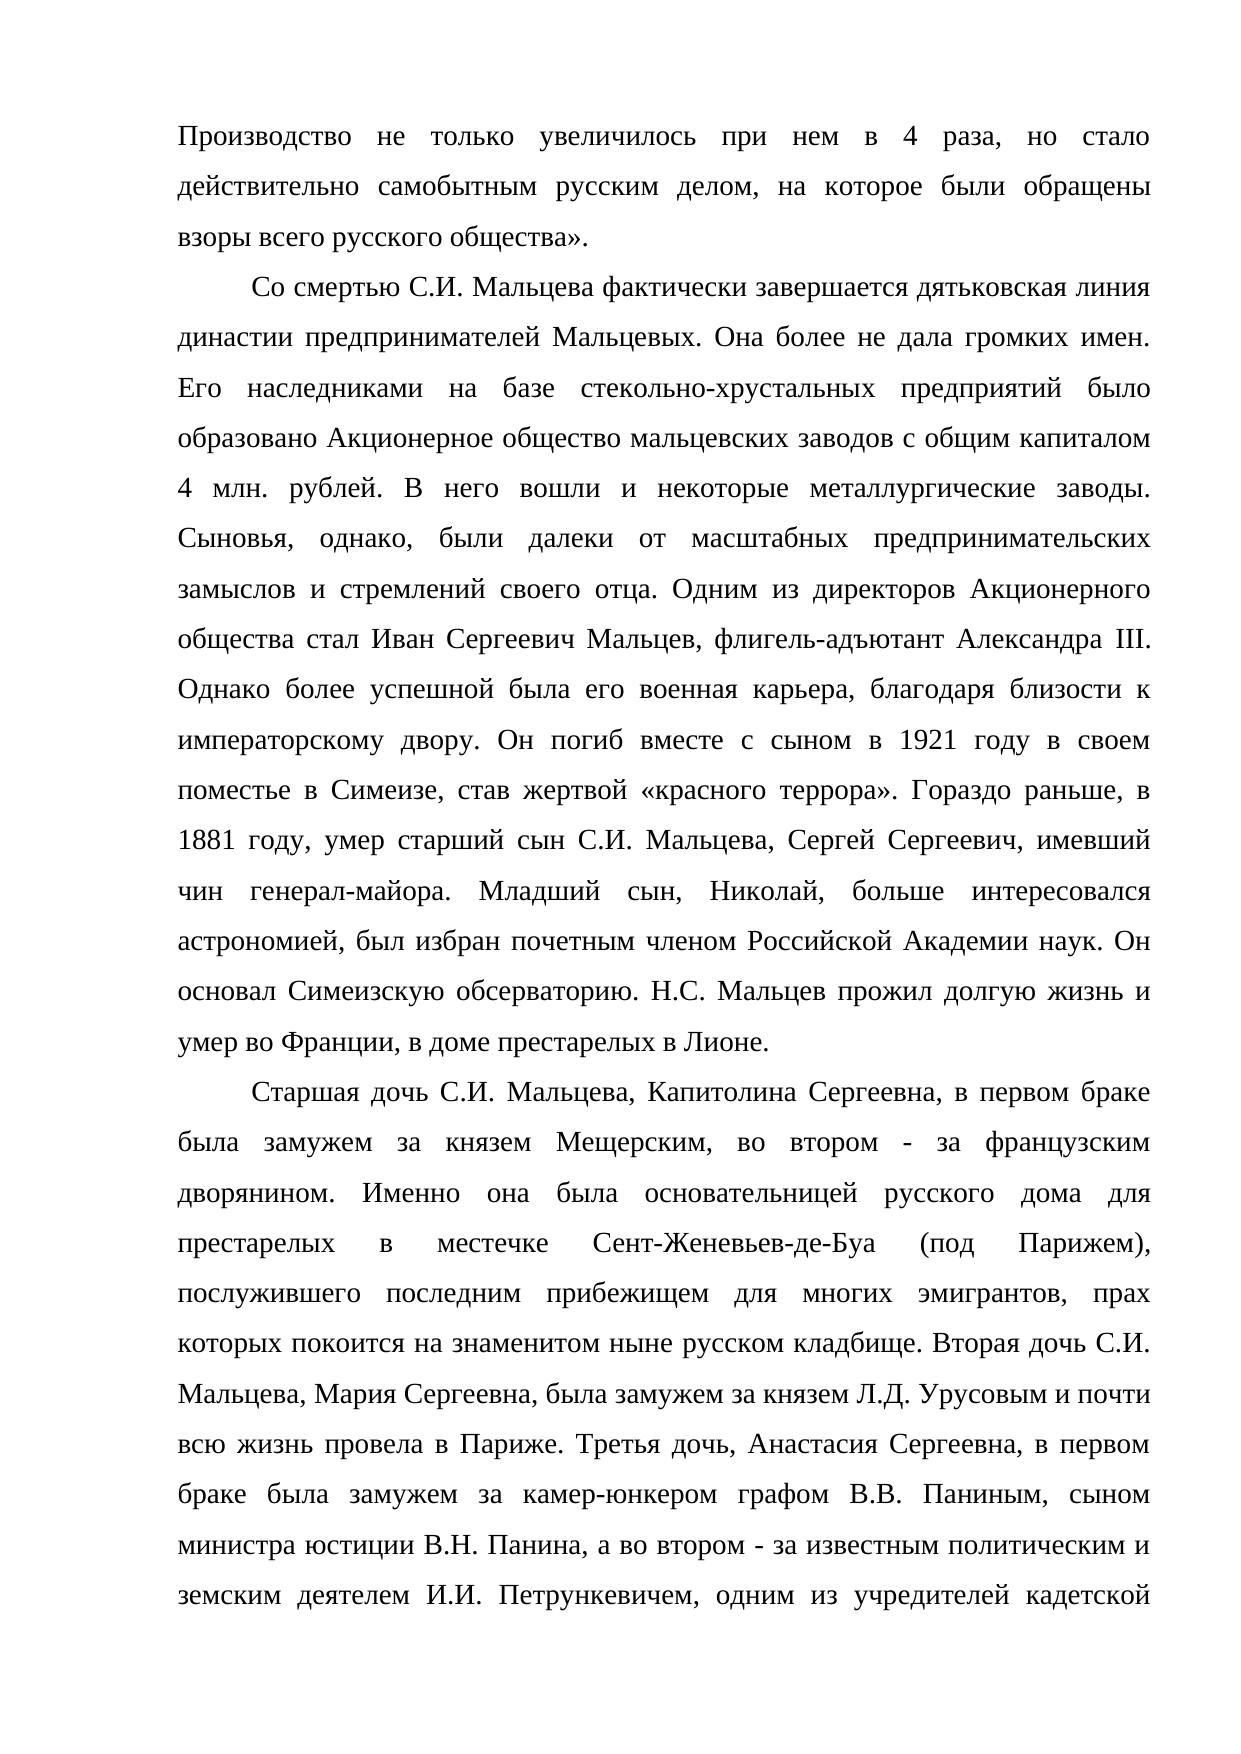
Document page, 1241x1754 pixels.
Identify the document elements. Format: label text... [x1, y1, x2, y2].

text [177, 1074, 1152, 1611]
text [177, 118, 1152, 252]
text Со смертью С.И. Мальцева фактически завершается дятьковская линия династии предпринимателей Мальцевых. Она более не дала громких имен. Его наследниками на базе стекольно-хрустальных предприятий было образовано Акционерное общество мальцевских заводов с общим капиталом 4 млн. рублей. В него вошли и некоторые металлургические заводы. Сыновья, однако, были далеки от масштабных предпринимательских замыслов и стремлений своего отца. Одним из директоров Акционерного общества стал Иван Сергеевич Мальцев, флигель-адъютант Александра III. Однако более успешной была его военная карьера, благодаря близости к императорскому двору. Он погиб вместе с сыном в 1921 году в своем поместье в Симеизе, став жертвой «красного террора». Гораздо раньше, в 1881 году, умер старший сын С.И. Мальцева, Сергей Сергеевич, имевший чин генерал-майора. Младший сын, Николай, больше интересовался астрономией, был избран почетным членом Российской Академии наук. Он основал Симеизскую обсерваторию. Н.С. Мальцев прожил долгую жизнь и умер во Франции, в доме престарелых в Лионе. [177, 269, 1152, 1057]
